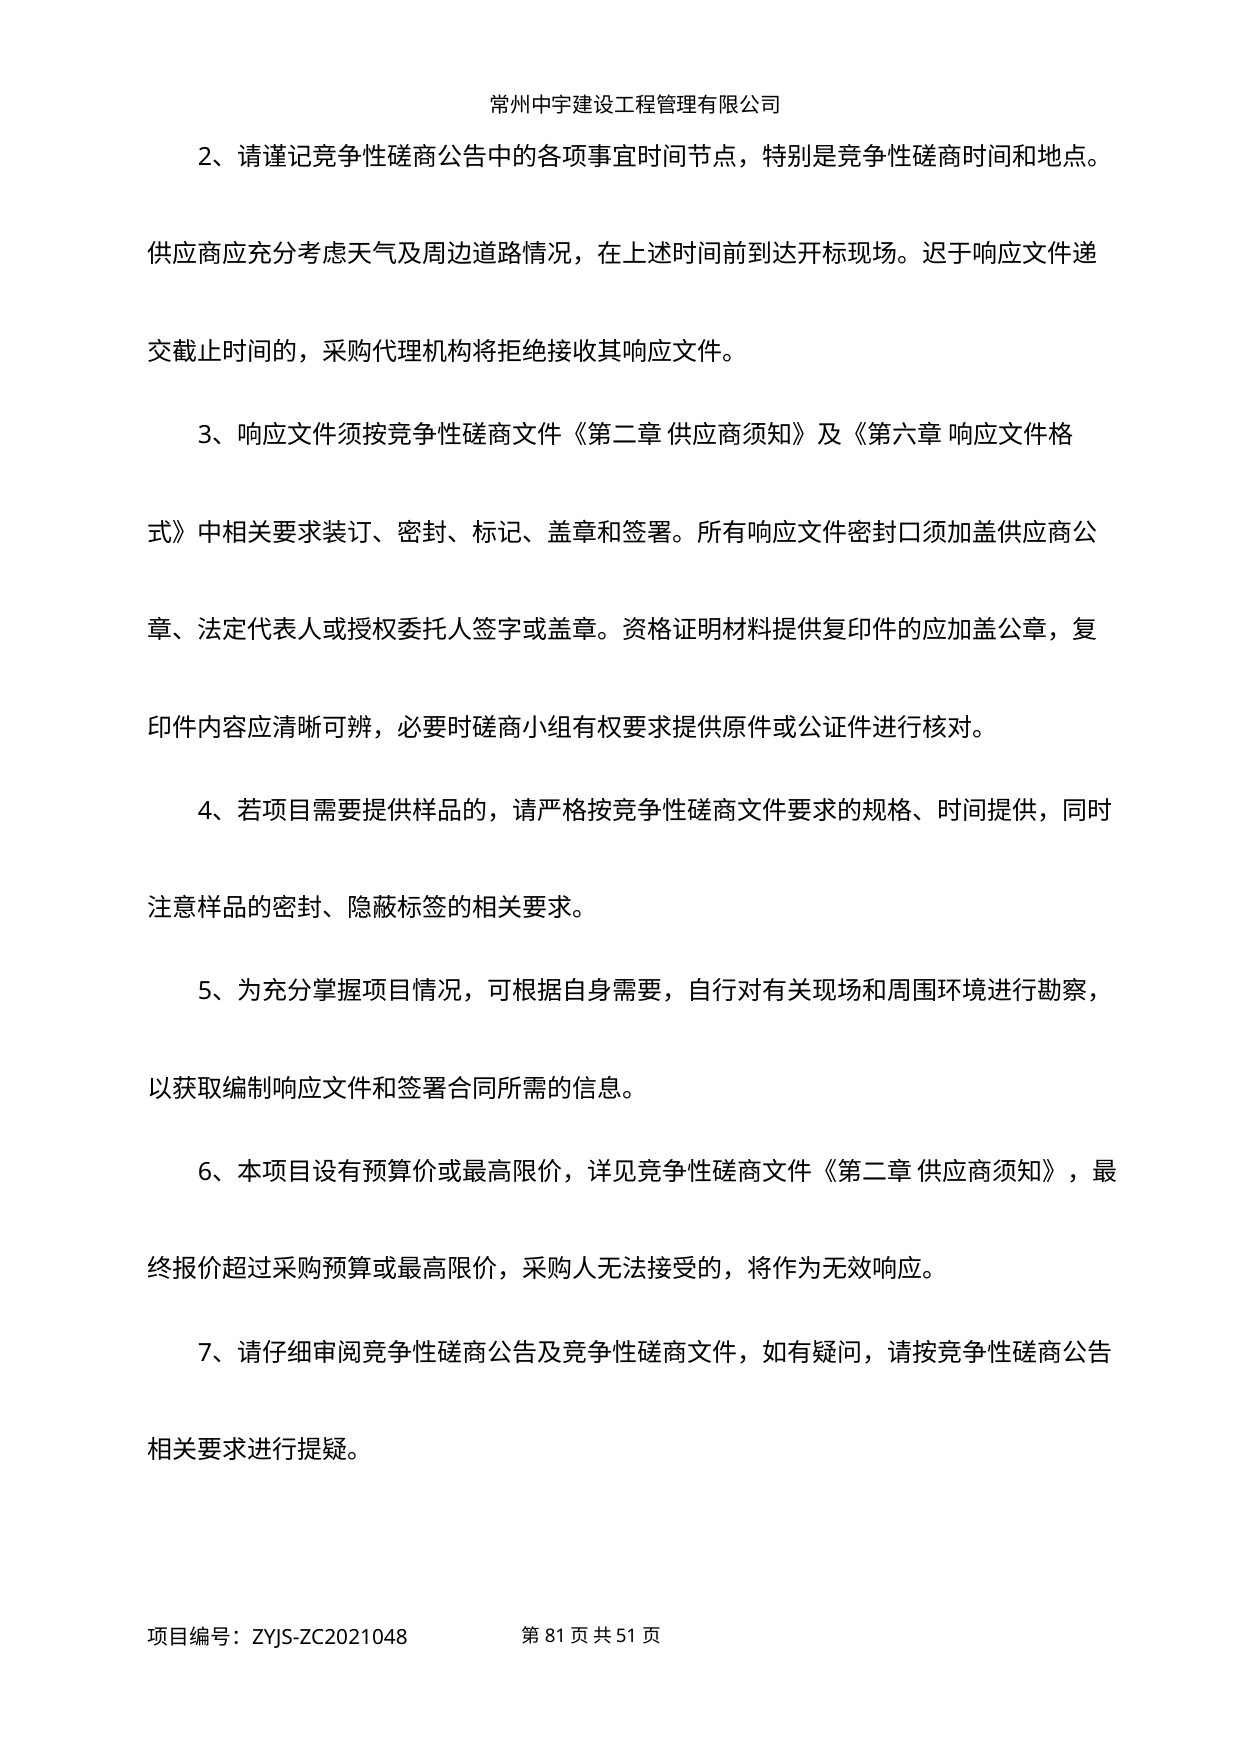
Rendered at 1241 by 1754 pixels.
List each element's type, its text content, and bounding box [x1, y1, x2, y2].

list 响应文件须按竞争性磋商文件《第二章 供应商须知》及《第六章 响应文件格式》中相关要求装订、密封、标记、盖章和签署。所有响应文件密封口须加盖供应商公章、法定代表人或授权委托人签字或盖章。资格证明材料提供复印件的应加盖公章，复印件内容应清晰可辨，必要时磋商小组有权要求提供原件或公证件进行核对。 [148, 400, 1122, 758]
list 请谨记竞争性磋商公告中的各项事宜时间节点，特别是竞争性磋商时间和地点。供应商应充分考虑天气及周边道路情况，在上述时间前到达开标现场。迟于响应文件递交截止时间的，采购代理机构将拒绝接收其响应文件。 [148, 122, 1122, 382]
list 为充分掌握项目情况，可根据自身需要，自行对有关现场和周围环境进行勘察，以获取编制响应文件和签署合同所需的信息。 [148, 956, 1122, 1119]
list 本项目设有预算价或最高限价，详见竞争性磋商文件《第二章 供应商须知》，最终报价超过采购预算或最高限价，采购人无法接受的，将作为无效响应。 [148, 1137, 1122, 1299]
list 若项目需要提供样品的，请严格按竞争性磋商文件要求的规格、时间提供，同时注意样品的密封、隐蔽标签的相关要求。 [148, 776, 1122, 938]
list 请仔细审阅竞争性磋商公告及竞争性磋商文件，如有疑问，请按竞争性磋商公告相关要求进行提疑。 [148, 1318, 1122, 1480]
